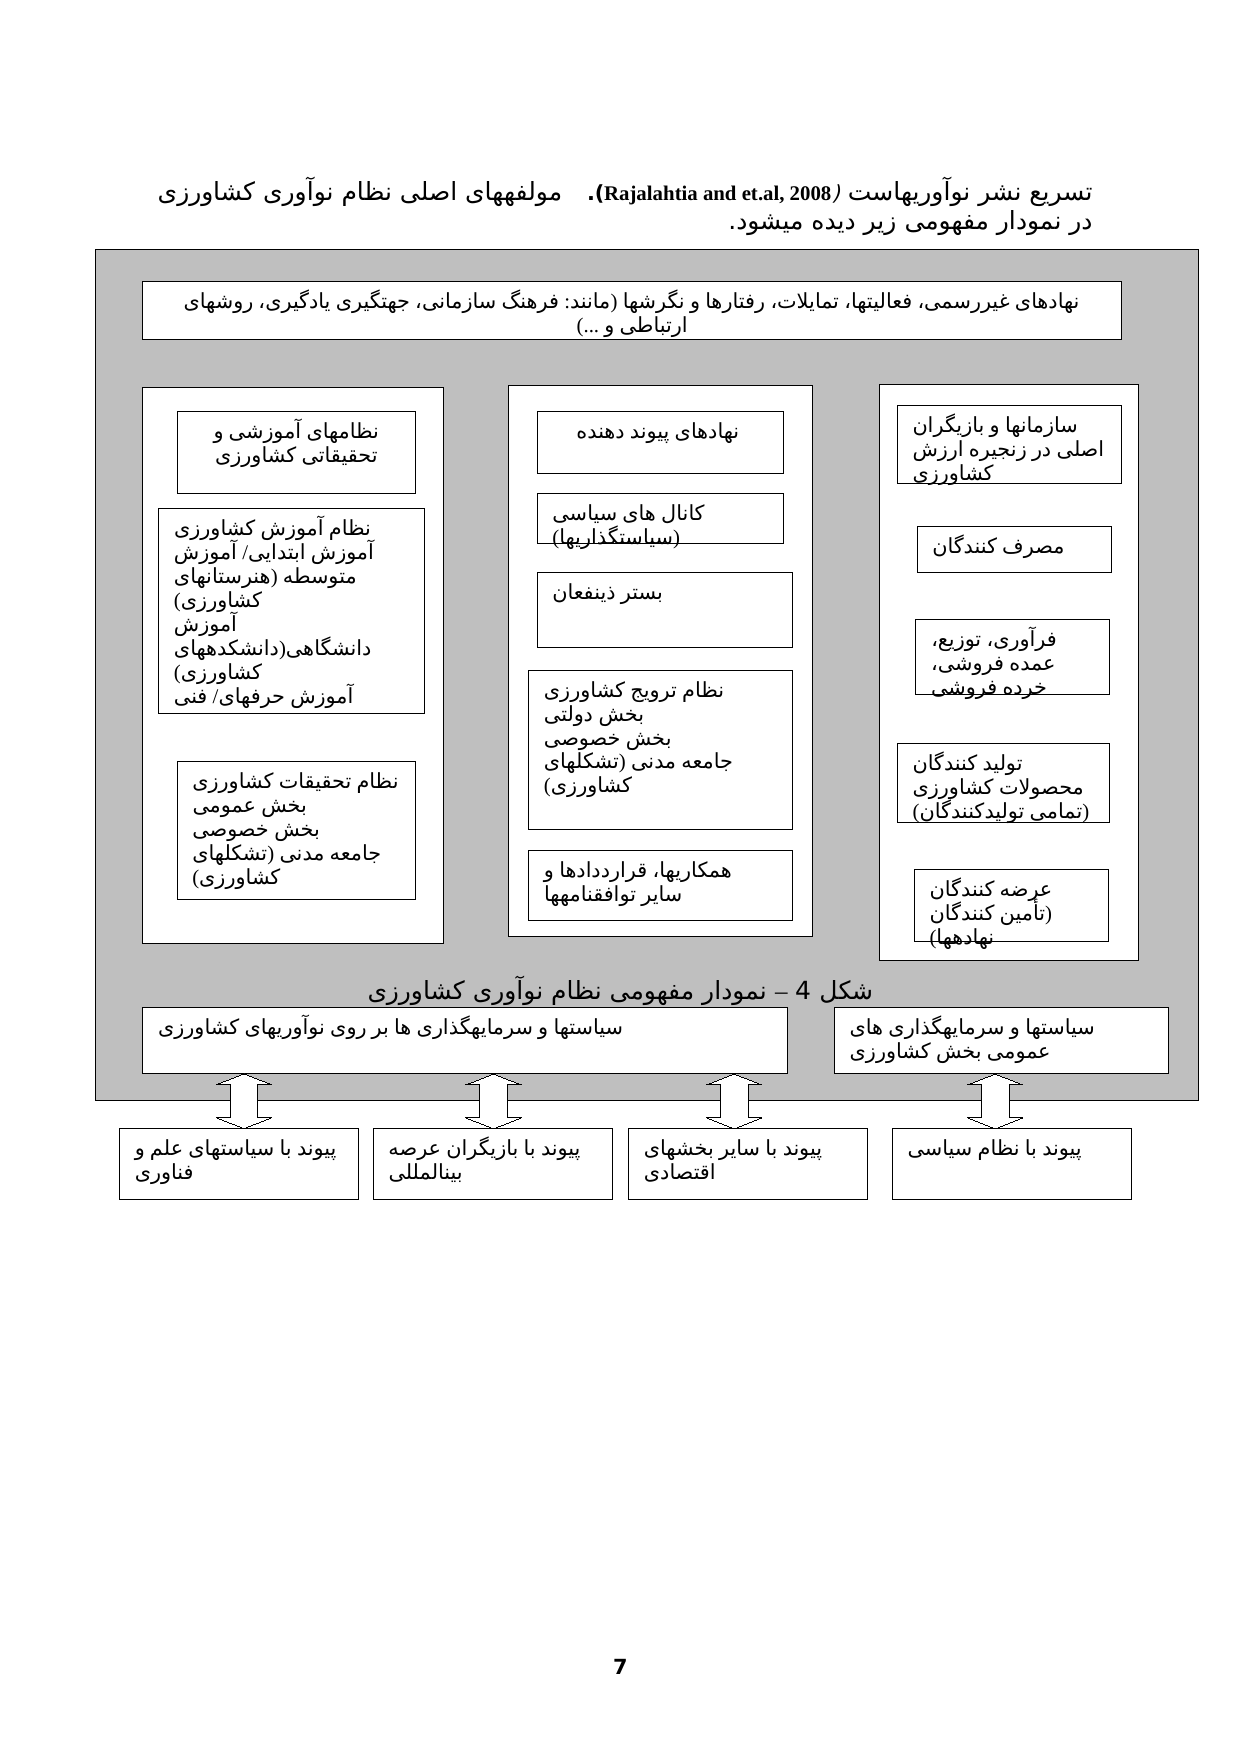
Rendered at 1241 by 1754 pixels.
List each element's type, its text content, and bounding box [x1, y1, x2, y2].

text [148, 177, 1092, 236]
text شکل 4 – نمودار مفهومی نظام نوآوری کشاورزی [148, 976, 1092, 1005]
